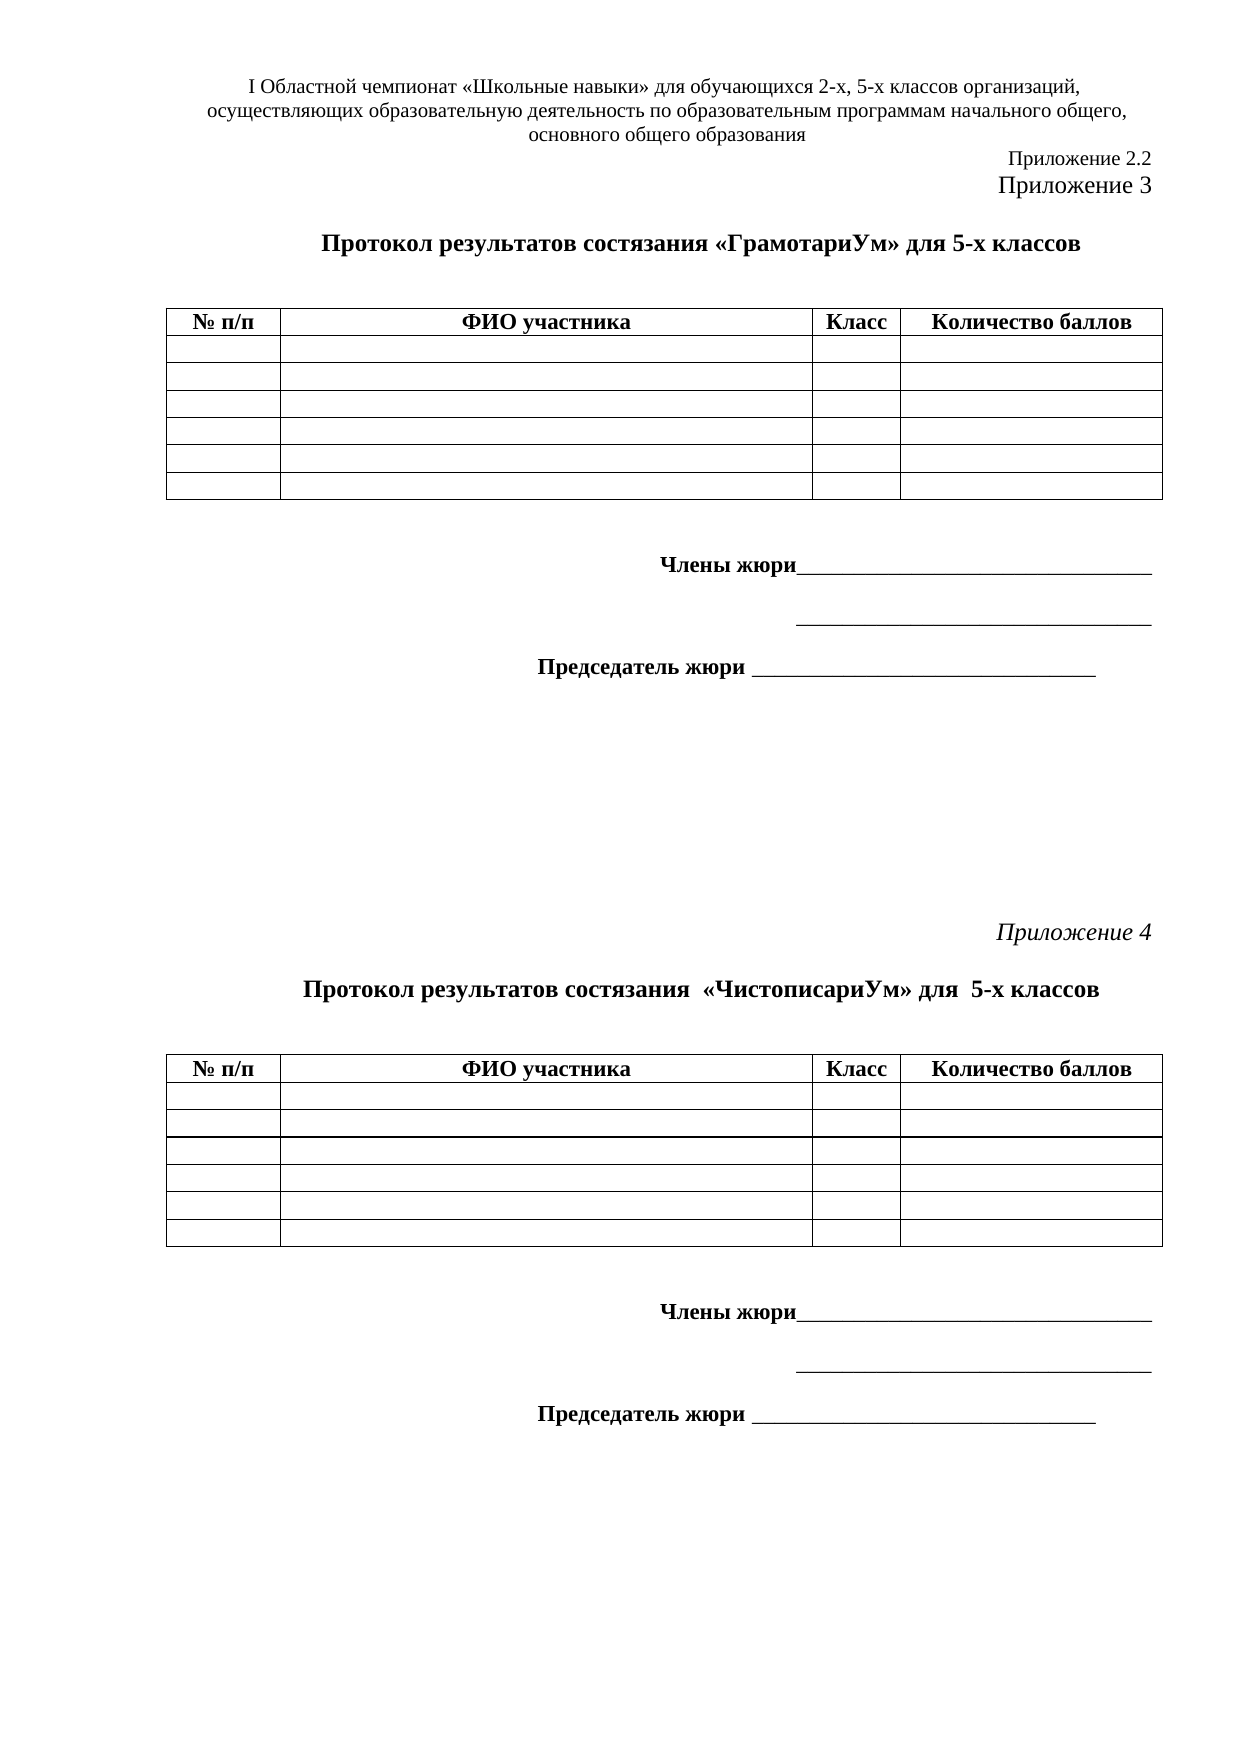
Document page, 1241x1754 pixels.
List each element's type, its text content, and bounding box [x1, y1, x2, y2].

table_cell [813, 363, 900, 389]
table_cell [813, 1165, 900, 1191]
table_cell [281, 1083, 812, 1109]
table_cell [167, 1110, 280, 1136]
text _______________________________ [177, 1349, 1152, 1375]
table_cell [281, 1138, 812, 1164]
table_cell [813, 1110, 900, 1136]
table_cell [901, 391, 1162, 417]
text Протокол результатов состязания «ГрамотариУм» для 5-х классов [177, 228, 1152, 256]
table_cell [813, 1192, 900, 1218]
table_cell [901, 1083, 1162, 1109]
table_cell [167, 445, 280, 472]
text _______________________________ [177, 602, 1152, 629]
table_cell [901, 445, 1162, 472]
table_cell [901, 1110, 1162, 1136]
table_cell [813, 1138, 900, 1164]
table_header ФИО участника [281, 1055, 812, 1082]
table_cell [167, 336, 280, 362]
table_cell [901, 1220, 1162, 1246]
text Члены жюри_______________________________ [177, 1298, 1152, 1324]
table_cell [813, 391, 900, 417]
table_cell [281, 445, 812, 472]
table_cell [167, 1220, 280, 1246]
table_header № п/п [167, 309, 280, 335]
table_cell [813, 336, 900, 362]
text Председатель жюри ______________________________ [177, 1400, 1152, 1426]
table_cell [813, 445, 900, 472]
table_header Класс [813, 309, 900, 335]
table_cell [901, 1192, 1162, 1218]
table_cell [167, 418, 280, 444]
table_cell [281, 363, 812, 389]
table_header Количество баллов [901, 309, 1162, 335]
table_cell [813, 1083, 900, 1109]
table_cell [901, 1165, 1162, 1191]
table_cell [901, 473, 1162, 499]
table_cell [901, 1138, 1162, 1164]
table_cell [281, 336, 812, 362]
table_cell [813, 1220, 900, 1246]
table_cell [167, 473, 280, 499]
table_cell [167, 1165, 280, 1191]
table_cell [901, 336, 1162, 362]
text Члены жюри_______________________________ [177, 551, 1152, 578]
table_cell [167, 1138, 280, 1164]
table_cell [281, 418, 812, 444]
table_cell [281, 1165, 812, 1191]
table_cell [281, 1220, 812, 1246]
table_header Количество баллов [901, 1055, 1162, 1082]
table_cell [281, 391, 812, 417]
table_cell [281, 1192, 812, 1218]
text Приложение 3 [177, 170, 1152, 199]
text Приложение 4 [177, 917, 1152, 946]
text Протокол результатов состязания «ЧистописариУм» для 5-х классов [177, 974, 1152, 1003]
table_header ФИО участника [281, 309, 812, 335]
table_cell [167, 391, 280, 417]
table_cell [813, 473, 900, 499]
table_cell [281, 1110, 812, 1136]
text Председатель жюри ______________________________ [177, 653, 1152, 680]
table_cell [901, 418, 1162, 444]
table_cell [167, 1083, 280, 1109]
table_cell [167, 363, 280, 389]
table_cell [813, 418, 900, 444]
table_cell [901, 363, 1162, 389]
table_cell [167, 1192, 280, 1218]
table_header Класс [813, 1055, 900, 1082]
table_header № п/п [167, 1055, 280, 1082]
table_cell [281, 473, 812, 499]
